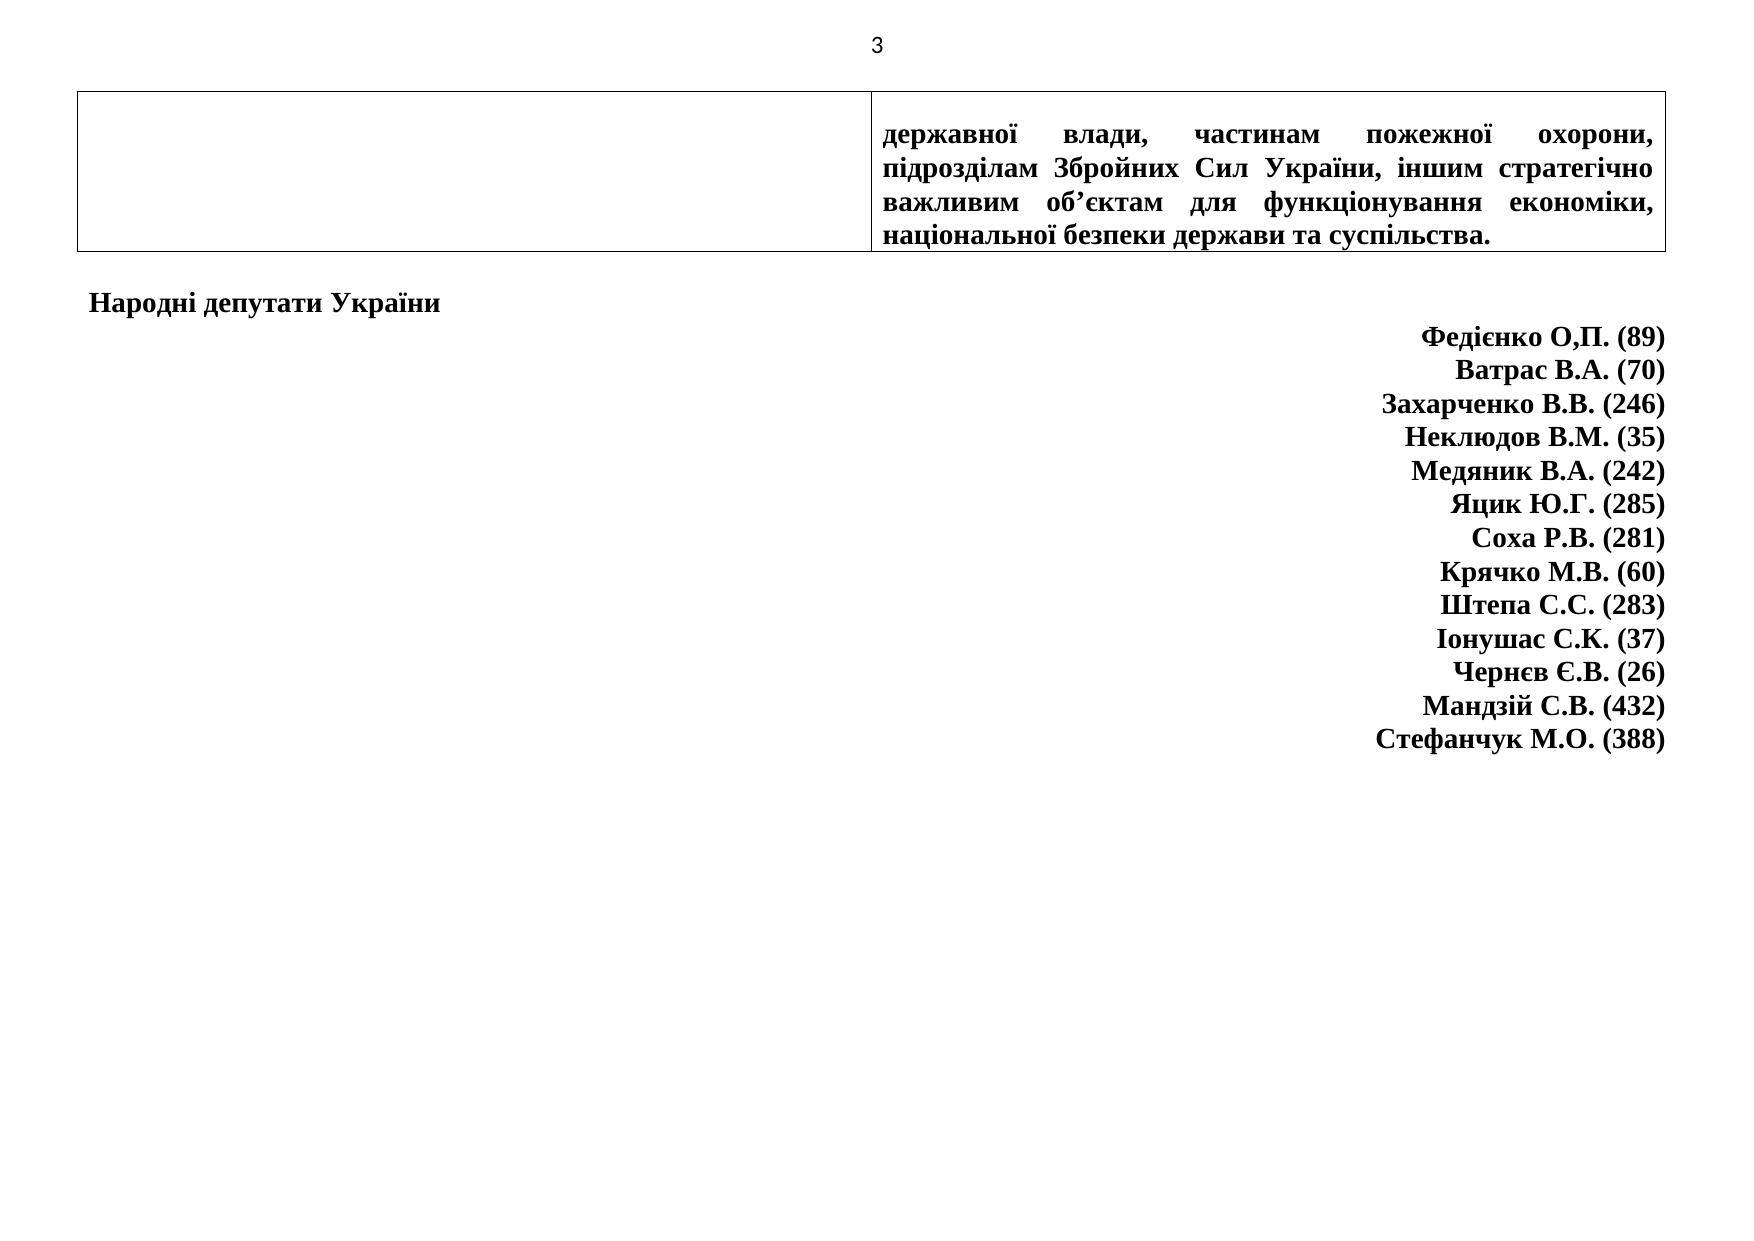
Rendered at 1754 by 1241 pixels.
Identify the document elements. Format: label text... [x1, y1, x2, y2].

text Штепа С.С. (283) [88, 587, 1665, 621]
text Яцик Ю.Г. (285) [88, 487, 1665, 520]
text Стефанчук М.О. (388) [88, 721, 1665, 755]
text Іонушас С.К. (37) [88, 621, 1665, 654]
text Федієнко О,П. (89) [88, 319, 1665, 352]
text Медяник В.А. (242) [88, 453, 1665, 487]
text Захарченко В.В. (246) [88, 386, 1665, 419]
text Крячко М.В. (60) [88, 554, 1665, 587]
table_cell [872, 92, 1665, 251]
text Мандзій С.В. (432) [88, 688, 1665, 721]
text Народні депутати України [88, 285, 1665, 319]
text Ватрас В.А. (70) [88, 352, 1665, 386]
text Соха Р.В. (281) [88, 520, 1665, 554]
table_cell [78, 92, 871, 251]
text Чернєв Є.В. (26) [88, 654, 1665, 688]
text Неклюдов В.М. (35) [88, 419, 1665, 453]
